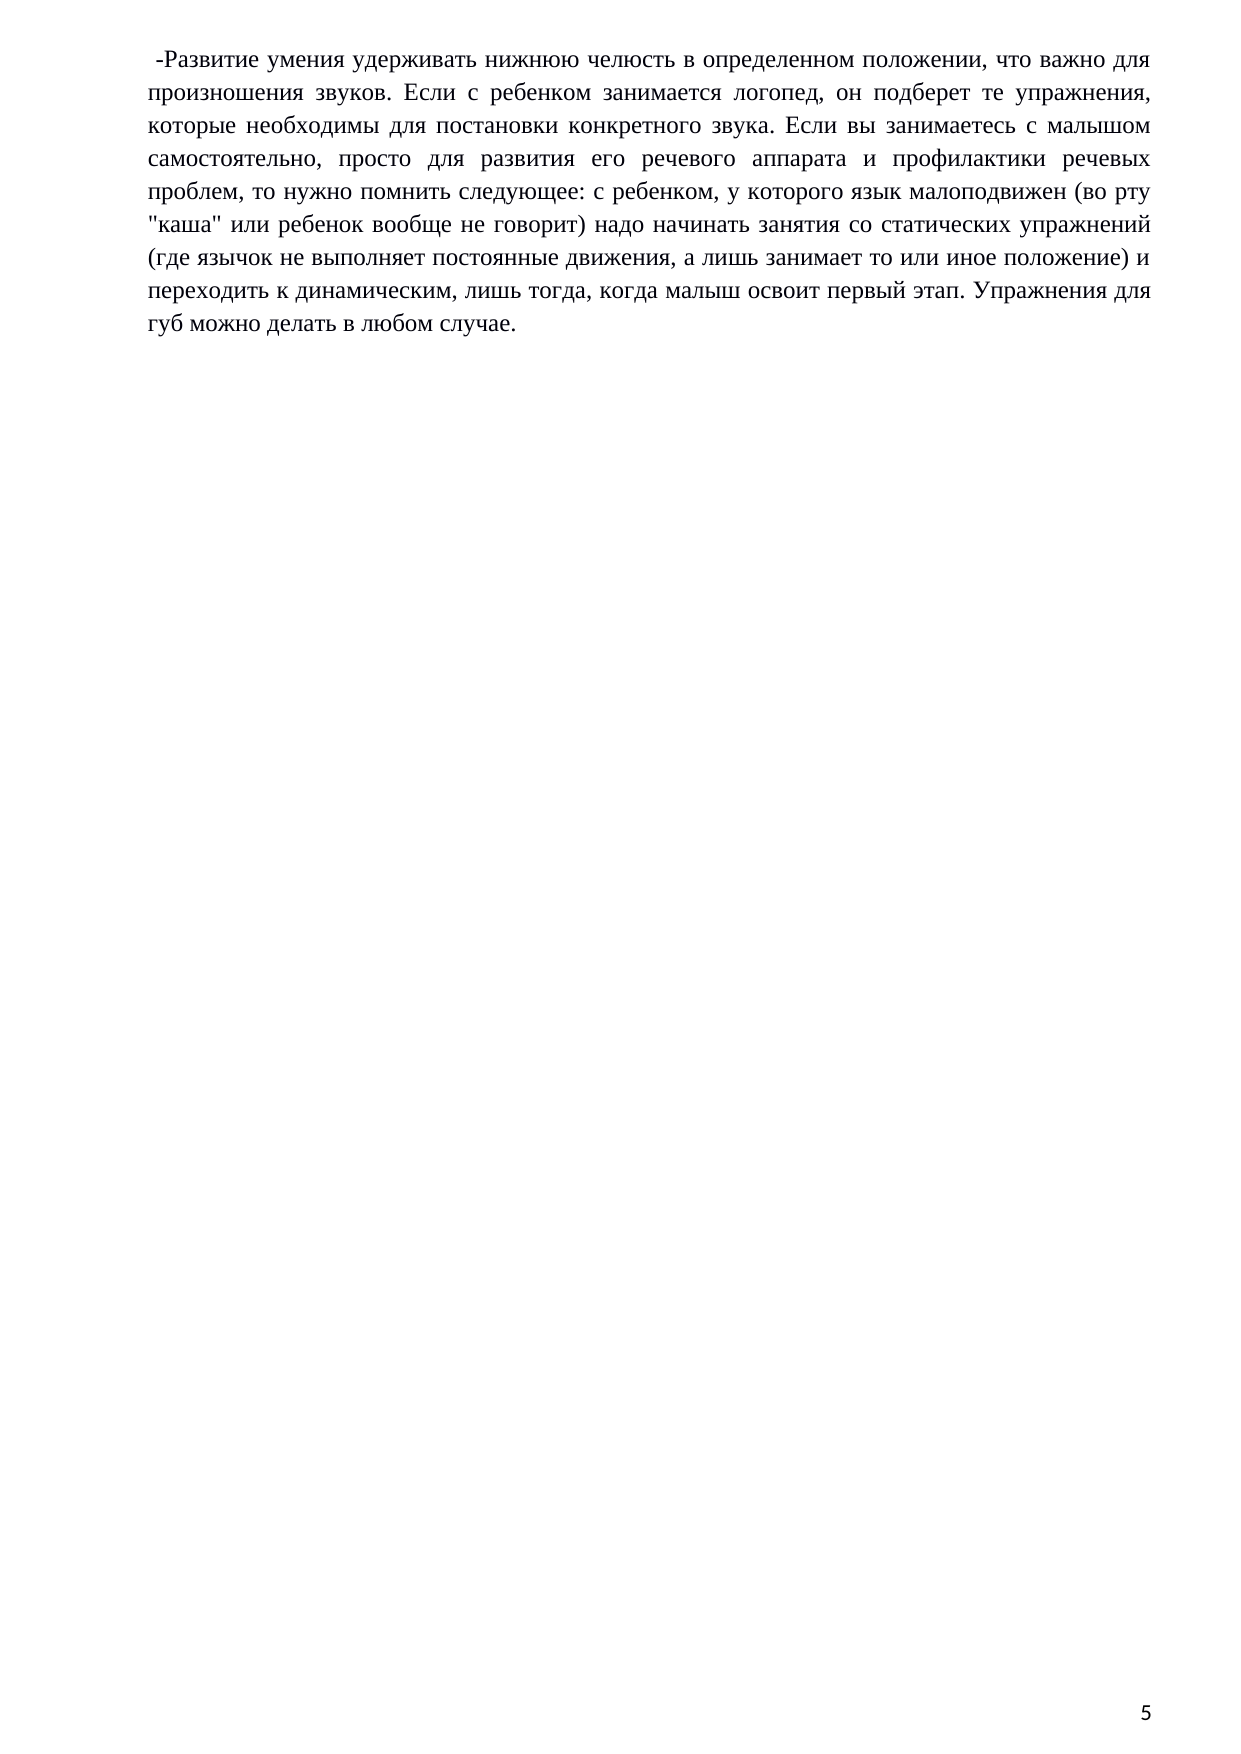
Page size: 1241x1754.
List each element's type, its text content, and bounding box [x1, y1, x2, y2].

text -Развитие умения удерживать нижнюю челюсть в определенном положении, что важно для произношения звуков. Если с ребенком занимается логопед, он подберет те упражнения, которые необходимы для постановки конкретного звука. Если вы занимаетесь с малышом самостоятельно, просто для развития его речевого аппарата и профилактики речевых проблем, то нужно помнить следующее: с ребенком, у которого язык малоподвижен (во рту "каша" или ребенок вообще не говорит) надо начинать занятия со статических упражнений (где язычок не выполняет постоянные движения, а лишь занимает то или иное положение) и переходить к динамическим, лишь тогда, когда малыш освоит первый этап. Упражнения для губ можно делать в любом случае. [148, 44, 1152, 337]
